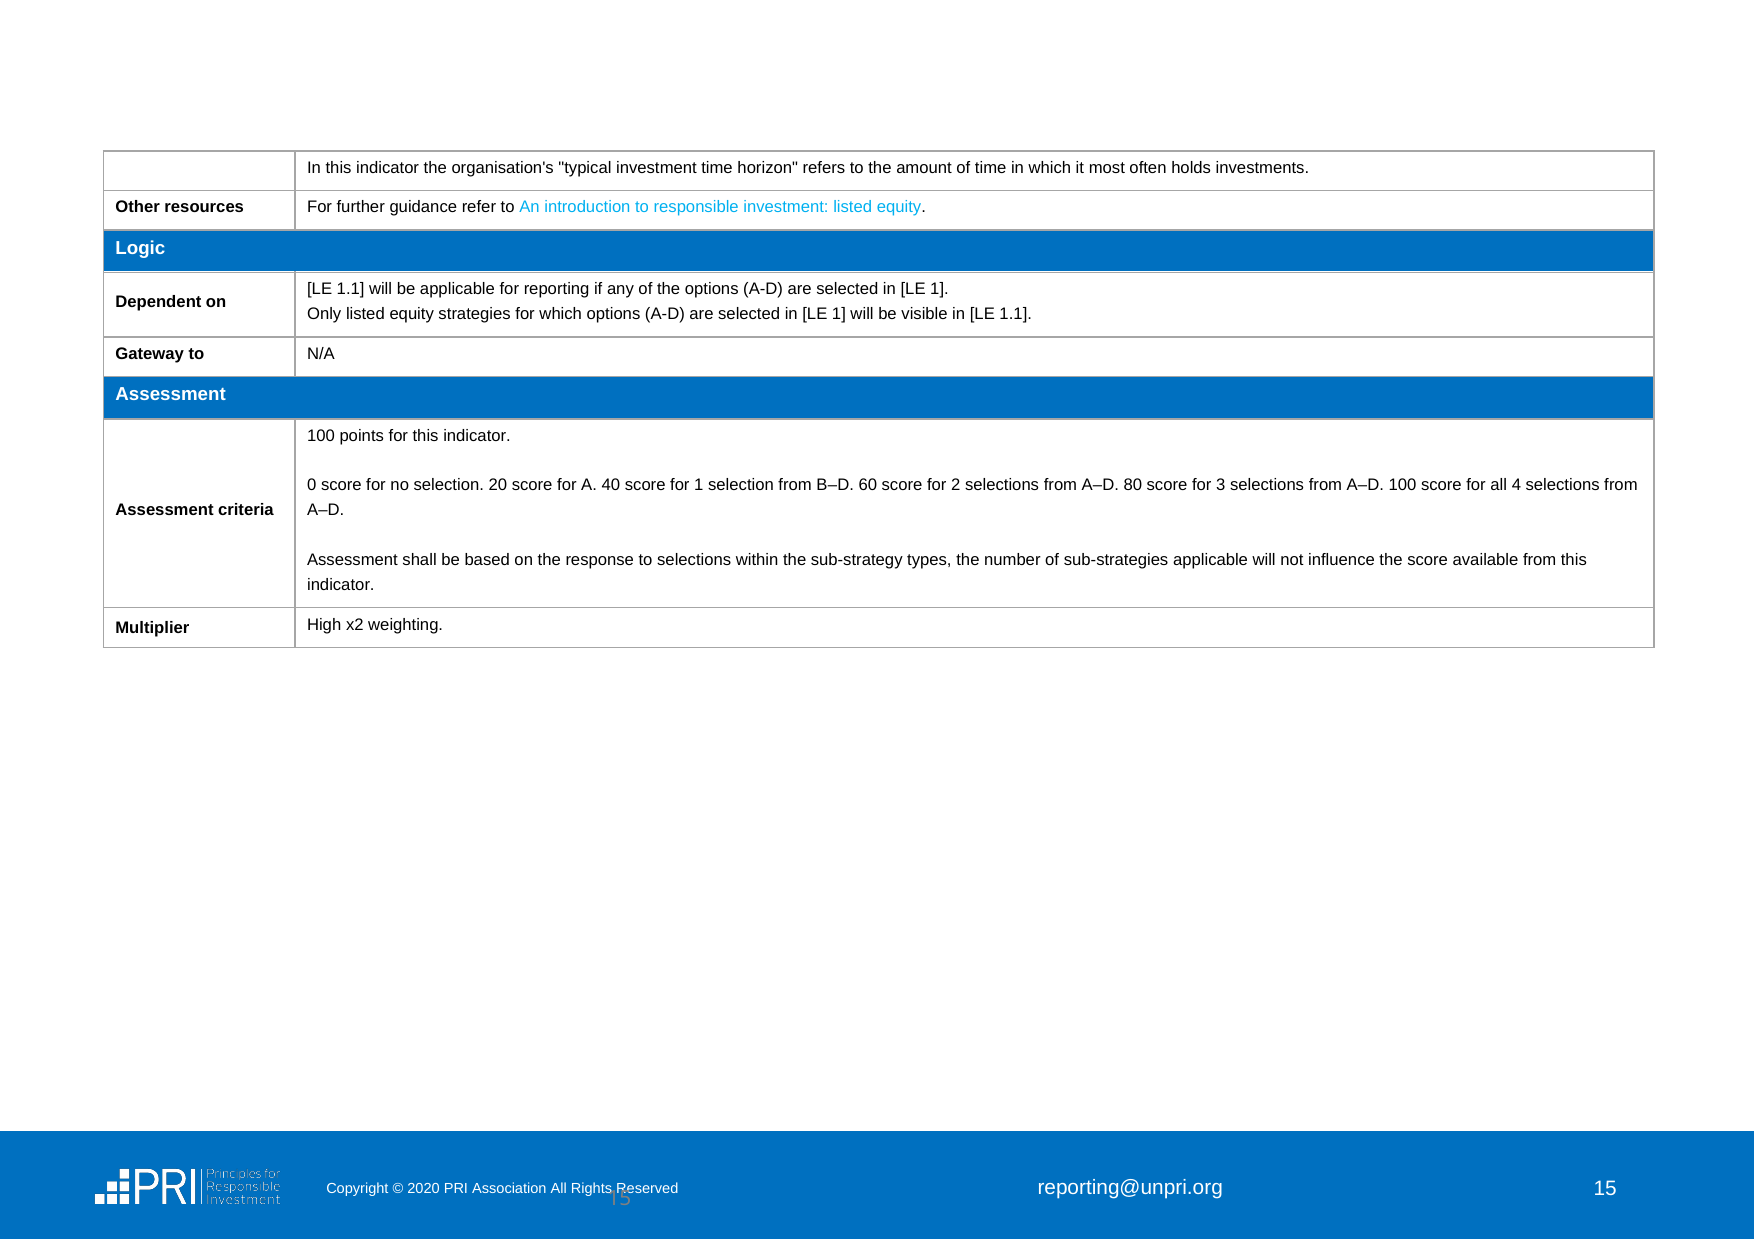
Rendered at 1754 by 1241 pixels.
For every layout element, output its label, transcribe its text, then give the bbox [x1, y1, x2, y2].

picture [92, 1166, 282, 1207]
table_cell Multiplier [104, 608, 294, 647]
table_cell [104, 152, 294, 190]
table_cell 100 points for this indicator. 0 score for no selection. 20 score for A. 40 score for 1 selection from B–D. 60 score for 2 selections from A–D. 80 score for 3 selections from A–D. 100 score for all 4 selections from A–D. Assessment shall be based on the response to selections within the sub-strategy types, the number of sub-strategies applicable will not influence the score available from this indicator. [296, 420, 1653, 607]
table_cell Assessment criteria [104, 420, 294, 607]
table_cell [LE 1.1] will be applicable for reporting if any of the options (A-D) are selected in [LE 1]. Only listed equity strategies for which options (A-D) are selected in [LE 1] will be visible in [LE 1.1]. [296, 273, 1653, 336]
table_cell Assessment [104, 377, 1653, 418]
table_cell Other resources [104, 191, 294, 229]
table_cell High x2 weighting. [296, 608, 1653, 647]
table_cell N/A [296, 338, 1653, 376]
table_cell For further guidance refer to An introduction to responsible investment: listed equity. [296, 191, 1653, 229]
table_cell Gateway to [104, 338, 294, 376]
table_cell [296, 152, 1653, 190]
table_cell Dependent on [104, 273, 294, 336]
table_cell Logic [104, 231, 1653, 271]
